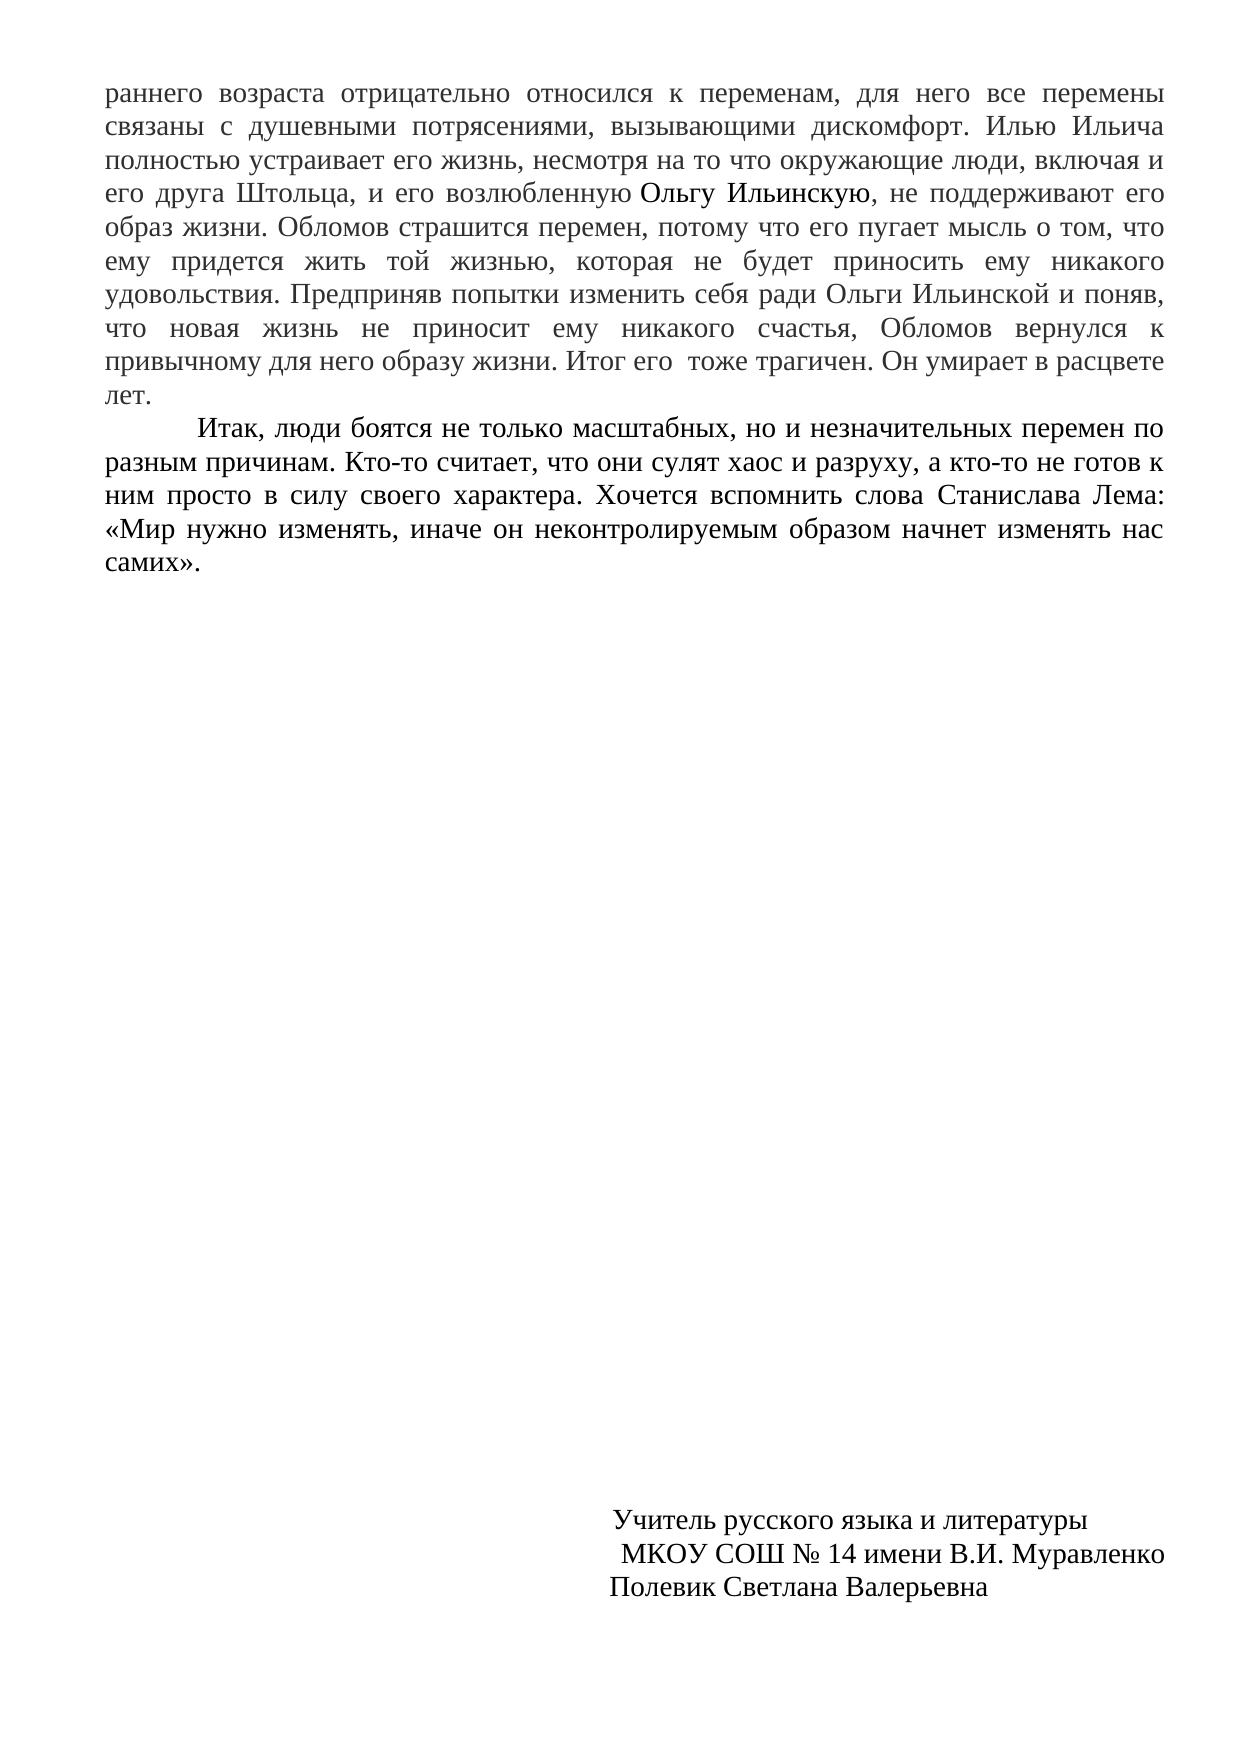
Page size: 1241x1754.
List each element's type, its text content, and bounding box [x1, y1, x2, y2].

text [104, 75, 1165, 578]
text Учитель русского языка и литературы [75, 1502, 1165, 1536]
text МКОУ СОШ № 14 имени В.И. Муравленко [75, 1536, 1165, 1569]
text Полевик Светлана Валерьевна [75, 1569, 1165, 1603]
